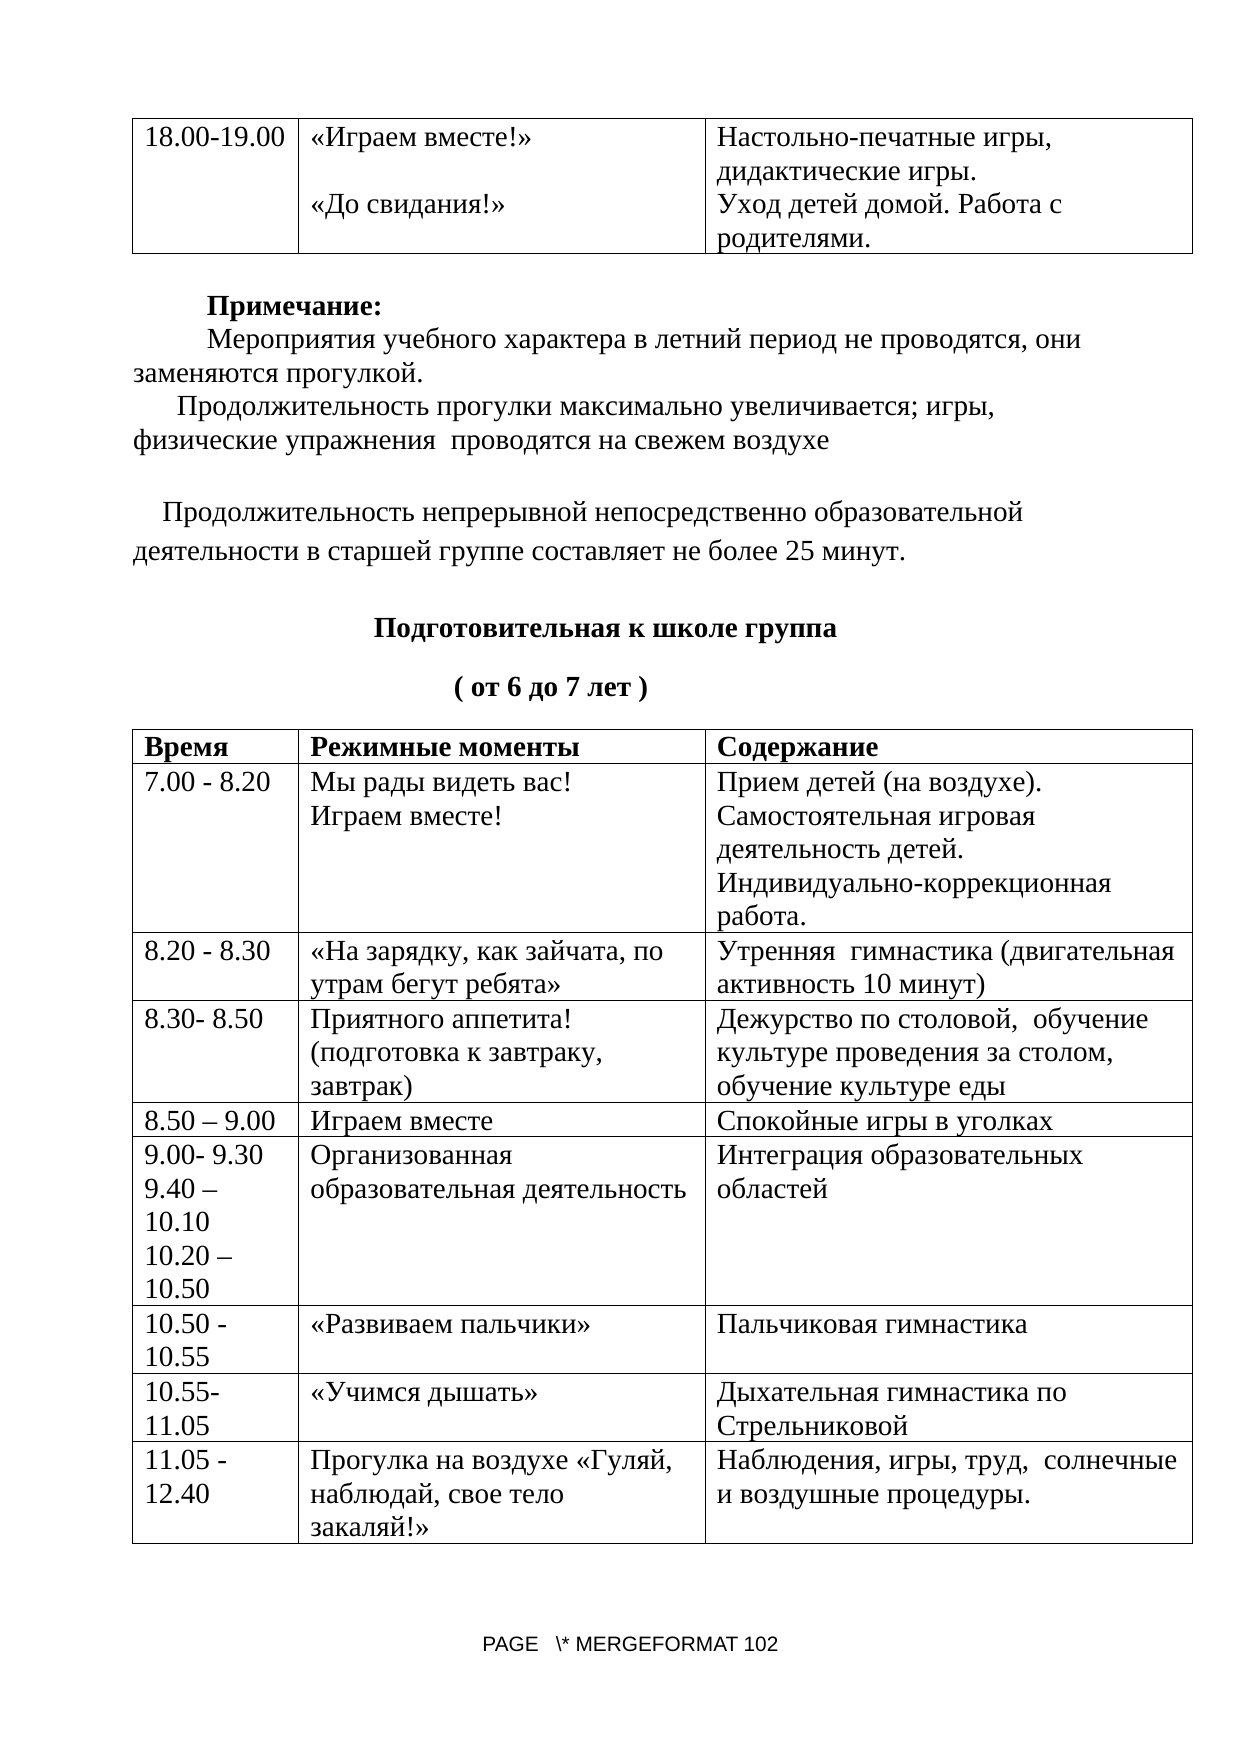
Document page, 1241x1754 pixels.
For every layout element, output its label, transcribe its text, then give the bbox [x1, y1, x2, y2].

table_cell 18.00-19.00 [133, 119, 298, 253]
table_cell Утренняя гимнастика (двигательная активность 10 минут) [706, 933, 1192, 1000]
table_cell Дежурство по столовой, обучение культуре проведения за столом, обучение культуре еды [706, 1001, 1192, 1102]
table_cell 10.55- 11.05 [133, 1374, 298, 1441]
table_cell Прием детей (на воздухе). Самостоятельная игровая деятельность детей. Индивидуально-коррекционная работа. [706, 764, 1192, 932]
table_header Режимные моменты [299, 730, 705, 763]
table_cell Организованная образовательная деятельность [299, 1137, 705, 1305]
table_cell Интеграция образовательных областей [706, 1137, 1192, 1305]
table_cell Мы рады видеть вас! Играем вместе! [299, 764, 705, 932]
table_cell 10.50 - 10.55 [133, 1306, 298, 1373]
text Подготовительная к школе группа [133, 610, 1122, 643]
table_cell Спокойные игры в уголках [706, 1103, 1192, 1136]
table_cell Дыхательная гимнастика по Стрельниковой [706, 1374, 1192, 1441]
table_cell Играем вместе [299, 1103, 705, 1136]
table_cell Пальчиковая гимнастика [706, 1306, 1192, 1373]
table_header Содержание [706, 730, 1192, 763]
table_cell Наблюдения, игры, труд, солнечные и воздушные процедуры. [706, 1442, 1192, 1543]
text Мероприятия учебного характера в летний период не проводятся, они заменяются прогулкой. [133, 321, 1122, 388]
table_cell Приятного аппетита! (подготовка к завтраку, завтрак) [299, 1001, 705, 1102]
table_header Время [133, 730, 298, 763]
table_cell 8.30- 8.50 [133, 1001, 298, 1102]
table_cell «Развиваем пальчики» [299, 1306, 705, 1373]
text ( от 6 до 7 лет ) [133, 669, 1122, 703]
text Продолжительность непрерывной непосредственно образовательной деятельности в старшей группе составляет не более 25 минут. [133, 494, 1122, 566]
table_cell 7.00 - 8.20 [133, 764, 298, 932]
table_cell 9.00- 9.30 9.40 – 10.10 10.20 – 10.50 [133, 1137, 298, 1305]
table_cell Настольно-печатные игры, дидактические игры. Уход детей домой. Работа с родителями. [706, 119, 1192, 253]
table_cell «На зарядку, как зайчата, по утрам бегут ребята» [299, 933, 705, 1000]
table_cell 8.50 – 9.00 [133, 1103, 298, 1136]
text Примечание: [133, 288, 1122, 321]
table_cell «Учимся дышать» [299, 1374, 705, 1441]
table_cell 11.05 - 12.40 [133, 1442, 298, 1543]
table_cell 8.20 - 8.30 [133, 933, 298, 1000]
text Продолжительность прогулки максимально увеличивается; игры, физические упражнения проводятся на свежем воздухе [133, 388, 1122, 456]
table_cell Прогулка на воздухе «Гуляй, наблюдай, свое тело закаляй!» [299, 1442, 705, 1543]
table_cell «Играем вместе!» «До свидания!» [299, 119, 705, 253]
